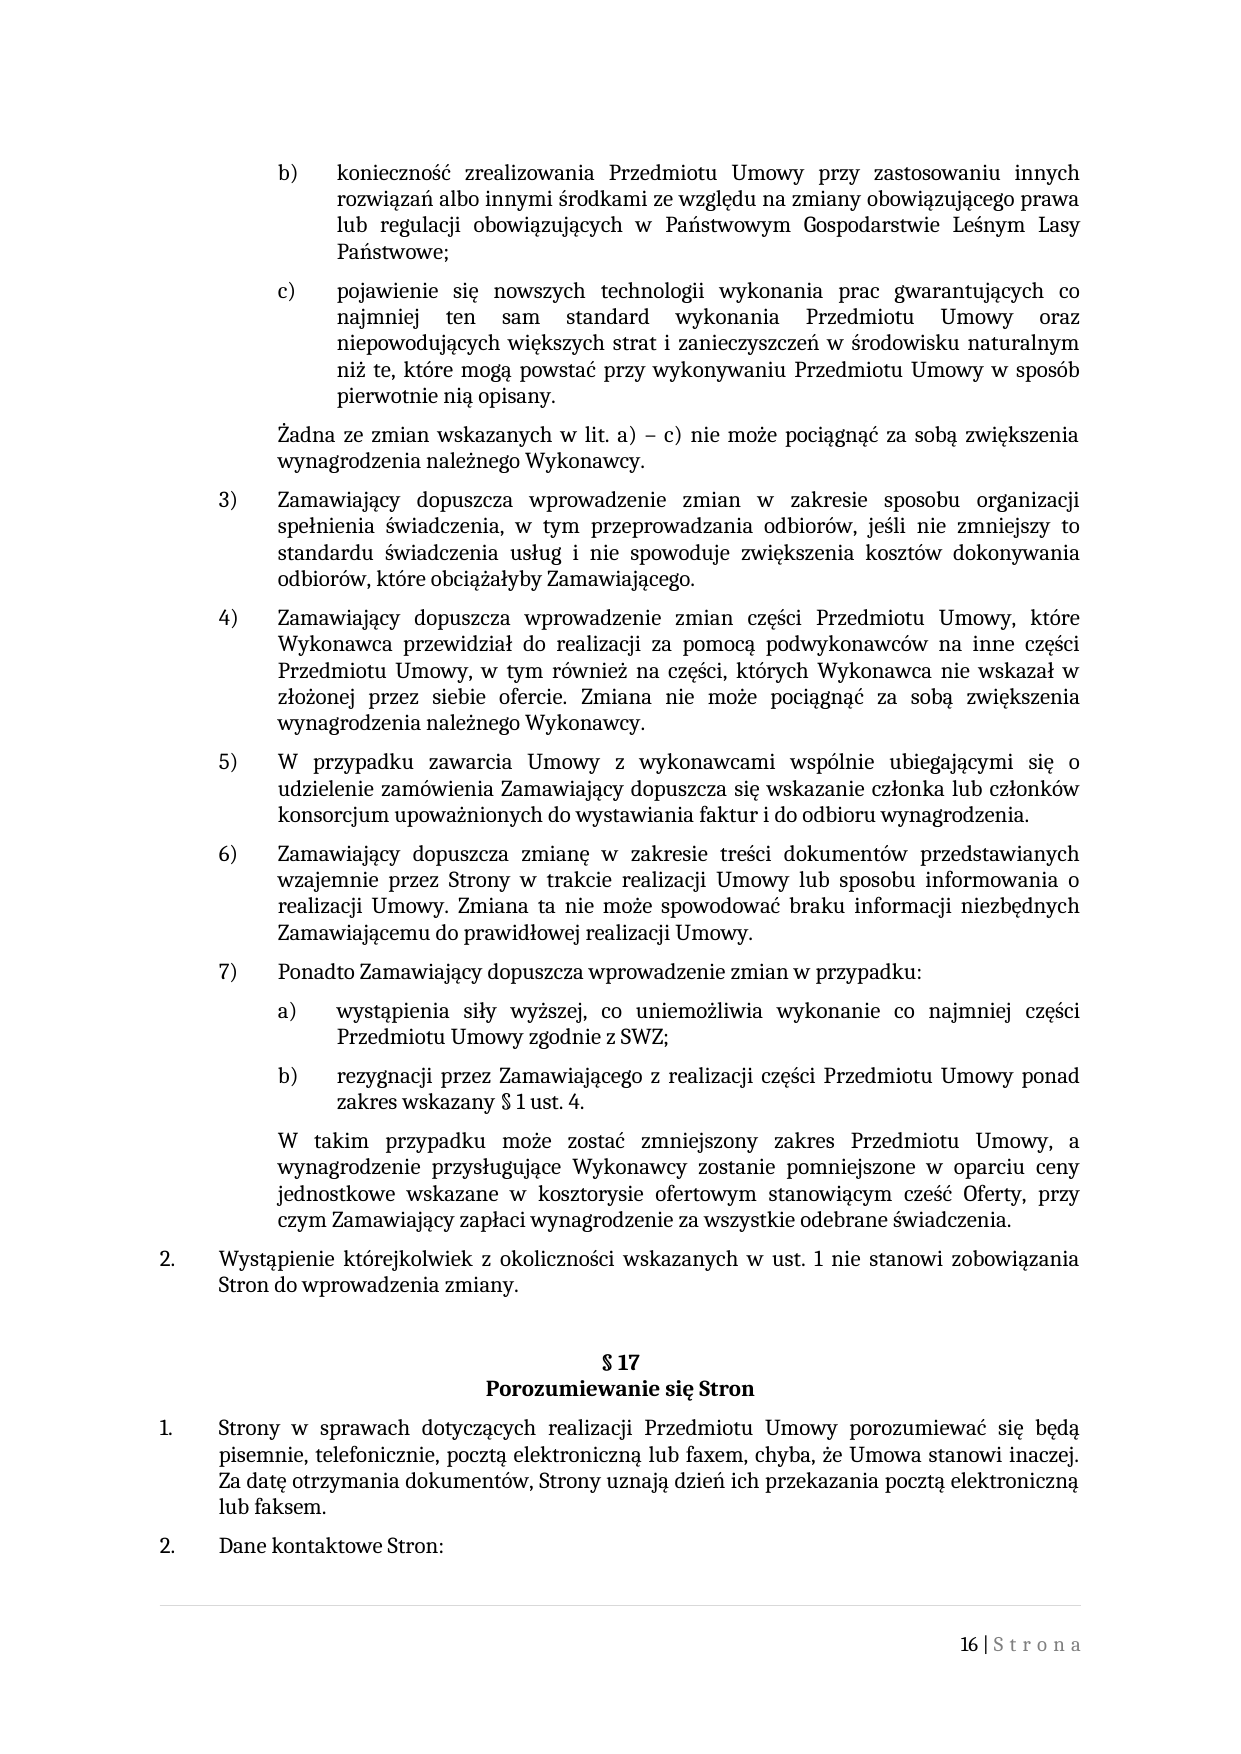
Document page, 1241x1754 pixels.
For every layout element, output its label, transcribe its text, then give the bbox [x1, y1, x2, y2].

list Strony w sprawach dotyczących realizacji Przedmiotu Umowy porozumiewać się będą pisemnie, telefonicznie, pocztą elektroniczną lub faxem, chyba, że Umowa stanowi inaczej. Za datę otrzymania dokumentów, Strony uznają dzień ich przekazania pocztą elektroniczną lub faksem. [159, 1415, 1081, 1520]
text a) wystąpienia siły wyższej, co uniemożliwia wykonanie co najmniej części Przedmiotu Umowy zgodnie z SWZ; [278, 997, 1081, 1050]
text § 17 Porozumiewanie się Stron [159, 1350, 1081, 1402]
list Zamawiający dopuszcza wprowadzenie zmian części Przedmiotu Umowy, które Wykonawca przewidział do realizacji za pomocą podwykonawców na inne części Przedmiotu Umowy, w tym również na części, których Wykonawca nie wskazał w złożonej przez siebie ofercie. Zmiana nie może pociągnąć za sobą zwiększenia wynagrodzenia należnego Wykonawcy. [218, 605, 1081, 737]
list Ponadto Zamawiający dopuszcza wprowadzenie zmian w przypadku: [218, 958, 1081, 985]
list Wystąpienie którejkolwiek z okoliczności wskazanych w ust. 1 nie stanowi zobowiązania Stron do wprowadzenia zmiany. [159, 1246, 1081, 1298]
list konieczność zrealizowania Przedmiotu Umowy przy zastosowaniu innych rozwiązań albo innymi środkami ze względu na zmiany obowiązującego prawa lub regulacji obowiązujących w Państwowym Gospodarstwie Leśnym Lasy Państwowe; [278, 159, 1081, 265]
text b) rezygnacji przez Zamawiającego z realizacji części Przedmiotu Umowy ponad zakres wskazany § 1 ust. 4. [278, 1063, 1081, 1115]
list W przypadku zawarcia Umowy z wykonawcami wspólnie ubiegającymi się o udzielenie zamówienia Zamawiający dopuszcza się wskazanie członka lub członków konsorcjum upoważnionych do wystawiania faktur i do odbioru wynagrodzenia. [218, 749, 1081, 828]
text Żadna ze zmian wskazanych w lit. a) – c) nie może pociągnąć za sobą zwiększenia wynagrodzenia należnego Wykonawcy. [278, 422, 1081, 474]
list pojawienie się nowszych technologii wykonania prac gwarantujących co najmniej ten sam standard wykonania Przedmiotu Umowy oraz niepowodujących większych strat i zanieczyszczeń w środowisku naturalnym niż te, które mogą powstać przy wykonywaniu Przedmiotu Umowy w sposób pierwotnie nią opisany. [278, 277, 1081, 409]
list Zamawiający dopuszcza wprowadzenie zmian w zakresie sposobu organizacji spełnienia świadczenia, w tym przeprowadzania odbiorów, jeśli nie zmniejszy to standardu świadczenia usług i nie spowoduje zwiększenia kosztów dokonywania odbiorów, które obciążałyby Zamawiającego. [218, 487, 1081, 592]
list Dane kontaktowe Stron: [159, 1533, 1081, 1559]
list Zamawiający dopuszcza zmianę w zakresie treści dokumentów przedstawianych wzajemnie przez Strony w trakcie realizacji Umowy lub sposobu informowania o realizacji Umowy. Zmiana ta nie może spowodować braku informacji niezbędnych Zamawiającemu do prawidłowej realizacji Umowy. [218, 841, 1081, 946]
text W takim przypadku może zostać zmniejszony zakres Przedmiotu Umowy, a wynagrodzenie przysługujące Wykonawcy zostanie pomniejszone w oparciu ceny jednostkowe wskazane w kosztorysie ofertowym stanowiącym cześć Oferty, przy czym Zamawiający zapłaci wynagrodzenie za wszystkie odebrane świadczenia. [278, 1128, 1081, 1233]
